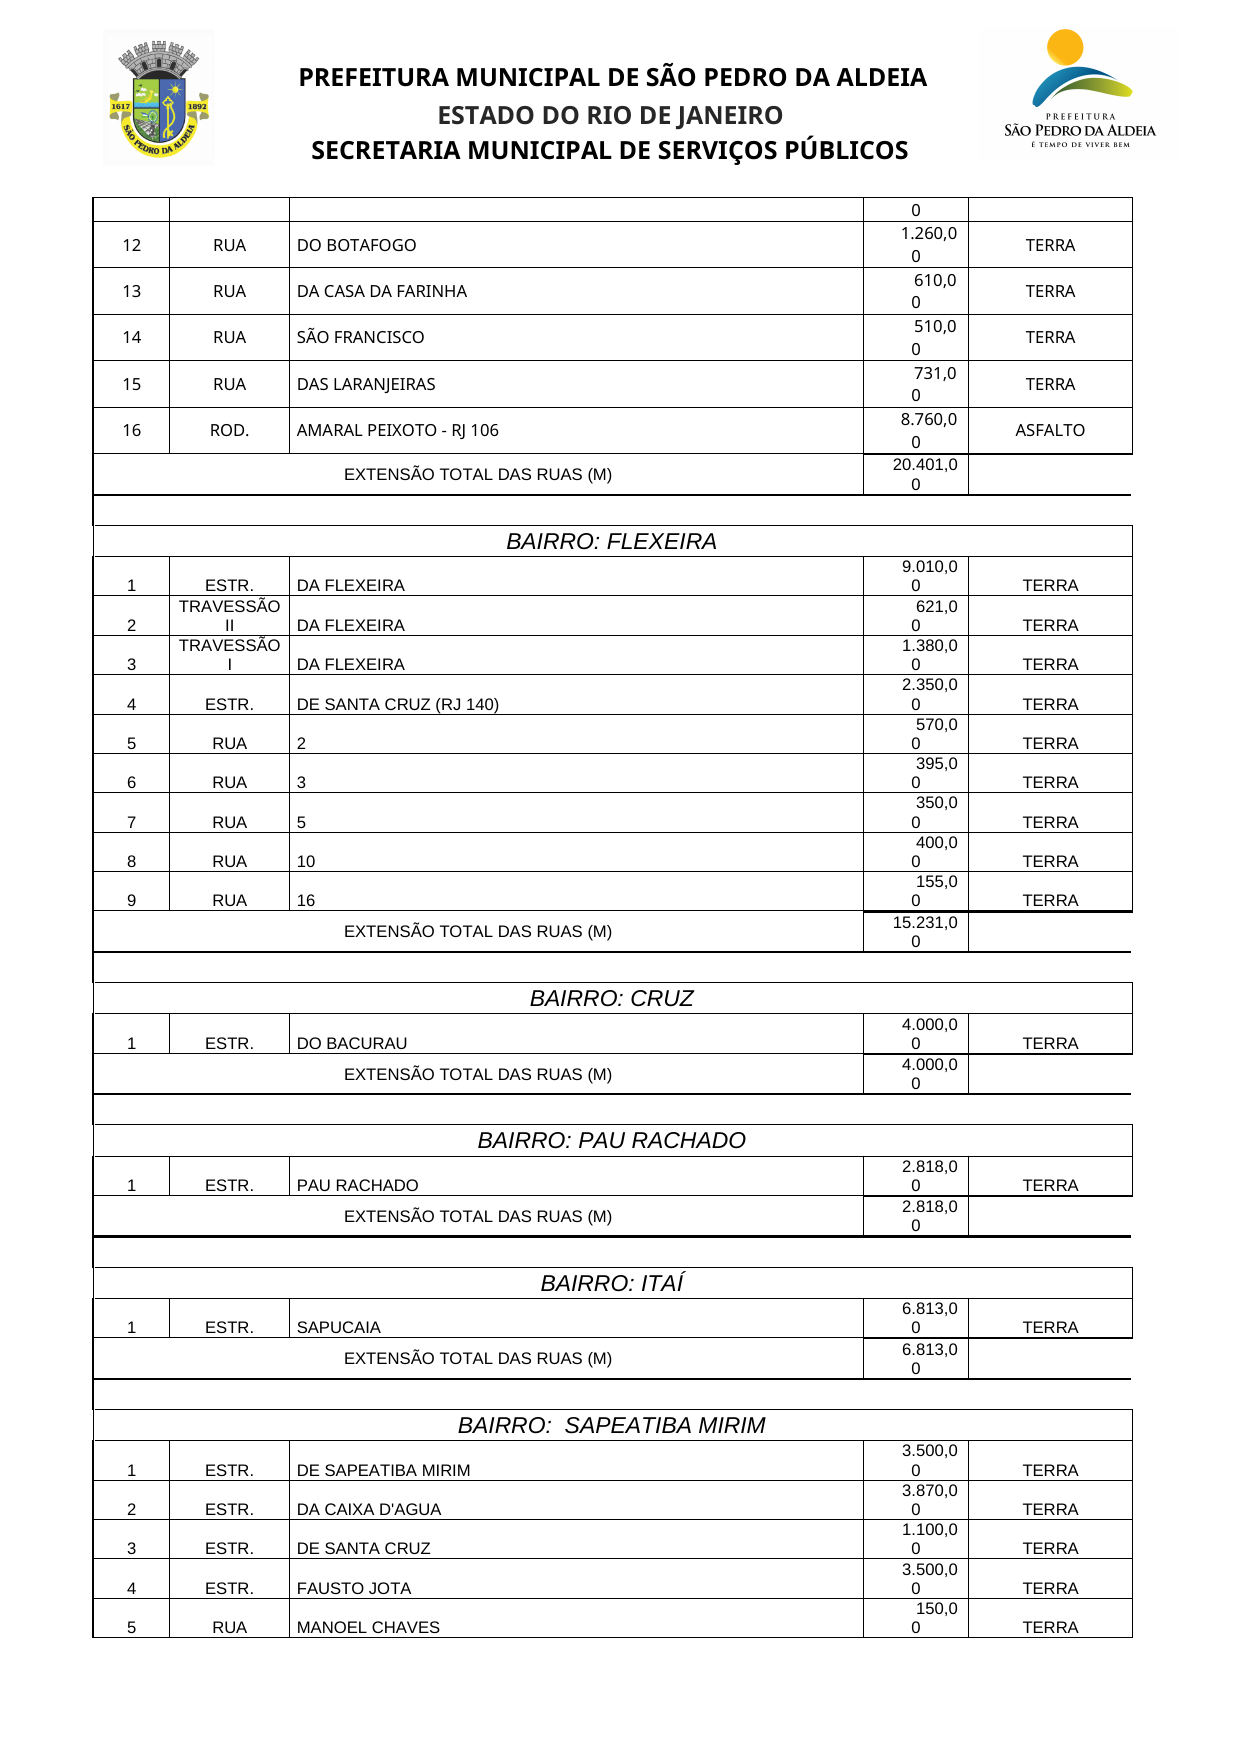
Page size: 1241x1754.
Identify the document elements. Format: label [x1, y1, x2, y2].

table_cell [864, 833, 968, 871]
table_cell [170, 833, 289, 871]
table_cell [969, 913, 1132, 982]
picture [103, 29, 215, 166]
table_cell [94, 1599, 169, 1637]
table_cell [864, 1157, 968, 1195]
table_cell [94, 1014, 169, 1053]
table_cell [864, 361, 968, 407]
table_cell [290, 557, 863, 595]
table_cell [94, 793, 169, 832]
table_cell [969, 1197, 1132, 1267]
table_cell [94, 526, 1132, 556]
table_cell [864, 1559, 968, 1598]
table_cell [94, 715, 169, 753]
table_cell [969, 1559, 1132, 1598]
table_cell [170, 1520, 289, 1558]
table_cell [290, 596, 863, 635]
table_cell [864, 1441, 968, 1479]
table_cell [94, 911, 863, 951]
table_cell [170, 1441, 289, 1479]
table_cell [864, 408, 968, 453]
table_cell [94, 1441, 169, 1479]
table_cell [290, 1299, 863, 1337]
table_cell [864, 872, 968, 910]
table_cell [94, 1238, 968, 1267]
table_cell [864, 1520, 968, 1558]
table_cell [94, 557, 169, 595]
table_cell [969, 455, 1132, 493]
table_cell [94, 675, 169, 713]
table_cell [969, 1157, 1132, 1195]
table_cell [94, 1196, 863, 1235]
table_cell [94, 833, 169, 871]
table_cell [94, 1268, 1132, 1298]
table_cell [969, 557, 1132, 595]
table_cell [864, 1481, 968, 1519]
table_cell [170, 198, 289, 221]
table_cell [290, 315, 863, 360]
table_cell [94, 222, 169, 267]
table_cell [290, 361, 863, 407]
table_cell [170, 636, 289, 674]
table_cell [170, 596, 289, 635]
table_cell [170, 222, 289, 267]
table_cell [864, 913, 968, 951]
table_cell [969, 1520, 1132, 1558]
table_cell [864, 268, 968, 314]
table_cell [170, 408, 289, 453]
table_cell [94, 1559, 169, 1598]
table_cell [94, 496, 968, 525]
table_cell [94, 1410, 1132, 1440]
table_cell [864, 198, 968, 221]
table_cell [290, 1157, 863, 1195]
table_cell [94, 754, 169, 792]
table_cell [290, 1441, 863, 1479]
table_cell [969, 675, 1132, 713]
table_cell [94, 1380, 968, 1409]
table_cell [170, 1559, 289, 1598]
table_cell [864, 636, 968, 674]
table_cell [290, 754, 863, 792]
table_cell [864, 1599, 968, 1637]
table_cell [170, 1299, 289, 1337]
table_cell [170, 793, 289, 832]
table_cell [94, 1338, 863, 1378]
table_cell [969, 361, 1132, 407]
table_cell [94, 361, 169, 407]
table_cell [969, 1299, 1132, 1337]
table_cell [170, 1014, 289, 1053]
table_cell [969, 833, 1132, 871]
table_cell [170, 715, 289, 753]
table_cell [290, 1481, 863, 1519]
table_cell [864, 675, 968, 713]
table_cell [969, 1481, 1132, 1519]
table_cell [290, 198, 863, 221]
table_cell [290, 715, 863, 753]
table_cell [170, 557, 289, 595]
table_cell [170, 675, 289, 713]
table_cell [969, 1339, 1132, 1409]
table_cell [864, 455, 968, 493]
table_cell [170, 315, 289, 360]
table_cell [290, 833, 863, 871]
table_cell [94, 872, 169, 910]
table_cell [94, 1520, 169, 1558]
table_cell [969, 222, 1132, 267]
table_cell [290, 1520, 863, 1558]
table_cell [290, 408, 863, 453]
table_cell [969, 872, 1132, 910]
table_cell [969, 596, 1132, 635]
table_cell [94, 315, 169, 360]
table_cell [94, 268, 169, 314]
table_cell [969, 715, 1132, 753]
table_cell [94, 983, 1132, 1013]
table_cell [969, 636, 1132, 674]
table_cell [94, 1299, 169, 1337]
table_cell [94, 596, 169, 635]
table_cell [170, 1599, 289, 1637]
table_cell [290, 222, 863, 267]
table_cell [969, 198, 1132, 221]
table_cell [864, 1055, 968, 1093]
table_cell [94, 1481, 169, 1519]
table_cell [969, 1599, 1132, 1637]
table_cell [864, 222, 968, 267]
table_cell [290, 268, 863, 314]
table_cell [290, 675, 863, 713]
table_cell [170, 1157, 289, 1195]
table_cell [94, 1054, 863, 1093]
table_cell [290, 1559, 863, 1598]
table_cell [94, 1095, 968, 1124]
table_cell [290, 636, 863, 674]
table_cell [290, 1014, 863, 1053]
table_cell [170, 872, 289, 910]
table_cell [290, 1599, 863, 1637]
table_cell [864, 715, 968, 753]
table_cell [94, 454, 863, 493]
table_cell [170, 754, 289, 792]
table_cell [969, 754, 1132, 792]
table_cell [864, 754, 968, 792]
picture [979, 27, 1178, 160]
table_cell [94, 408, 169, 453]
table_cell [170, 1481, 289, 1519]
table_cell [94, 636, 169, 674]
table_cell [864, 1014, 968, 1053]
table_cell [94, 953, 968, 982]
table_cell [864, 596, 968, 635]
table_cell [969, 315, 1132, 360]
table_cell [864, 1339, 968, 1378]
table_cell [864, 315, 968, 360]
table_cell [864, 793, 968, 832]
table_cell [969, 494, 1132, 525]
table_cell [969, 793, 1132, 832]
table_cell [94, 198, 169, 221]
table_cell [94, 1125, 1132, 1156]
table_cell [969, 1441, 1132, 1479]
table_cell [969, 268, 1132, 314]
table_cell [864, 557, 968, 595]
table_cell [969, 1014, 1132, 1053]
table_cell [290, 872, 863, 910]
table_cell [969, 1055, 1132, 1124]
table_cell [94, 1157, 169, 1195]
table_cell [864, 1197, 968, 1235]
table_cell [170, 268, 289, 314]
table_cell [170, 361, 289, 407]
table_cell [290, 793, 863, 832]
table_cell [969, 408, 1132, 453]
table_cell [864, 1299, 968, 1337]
